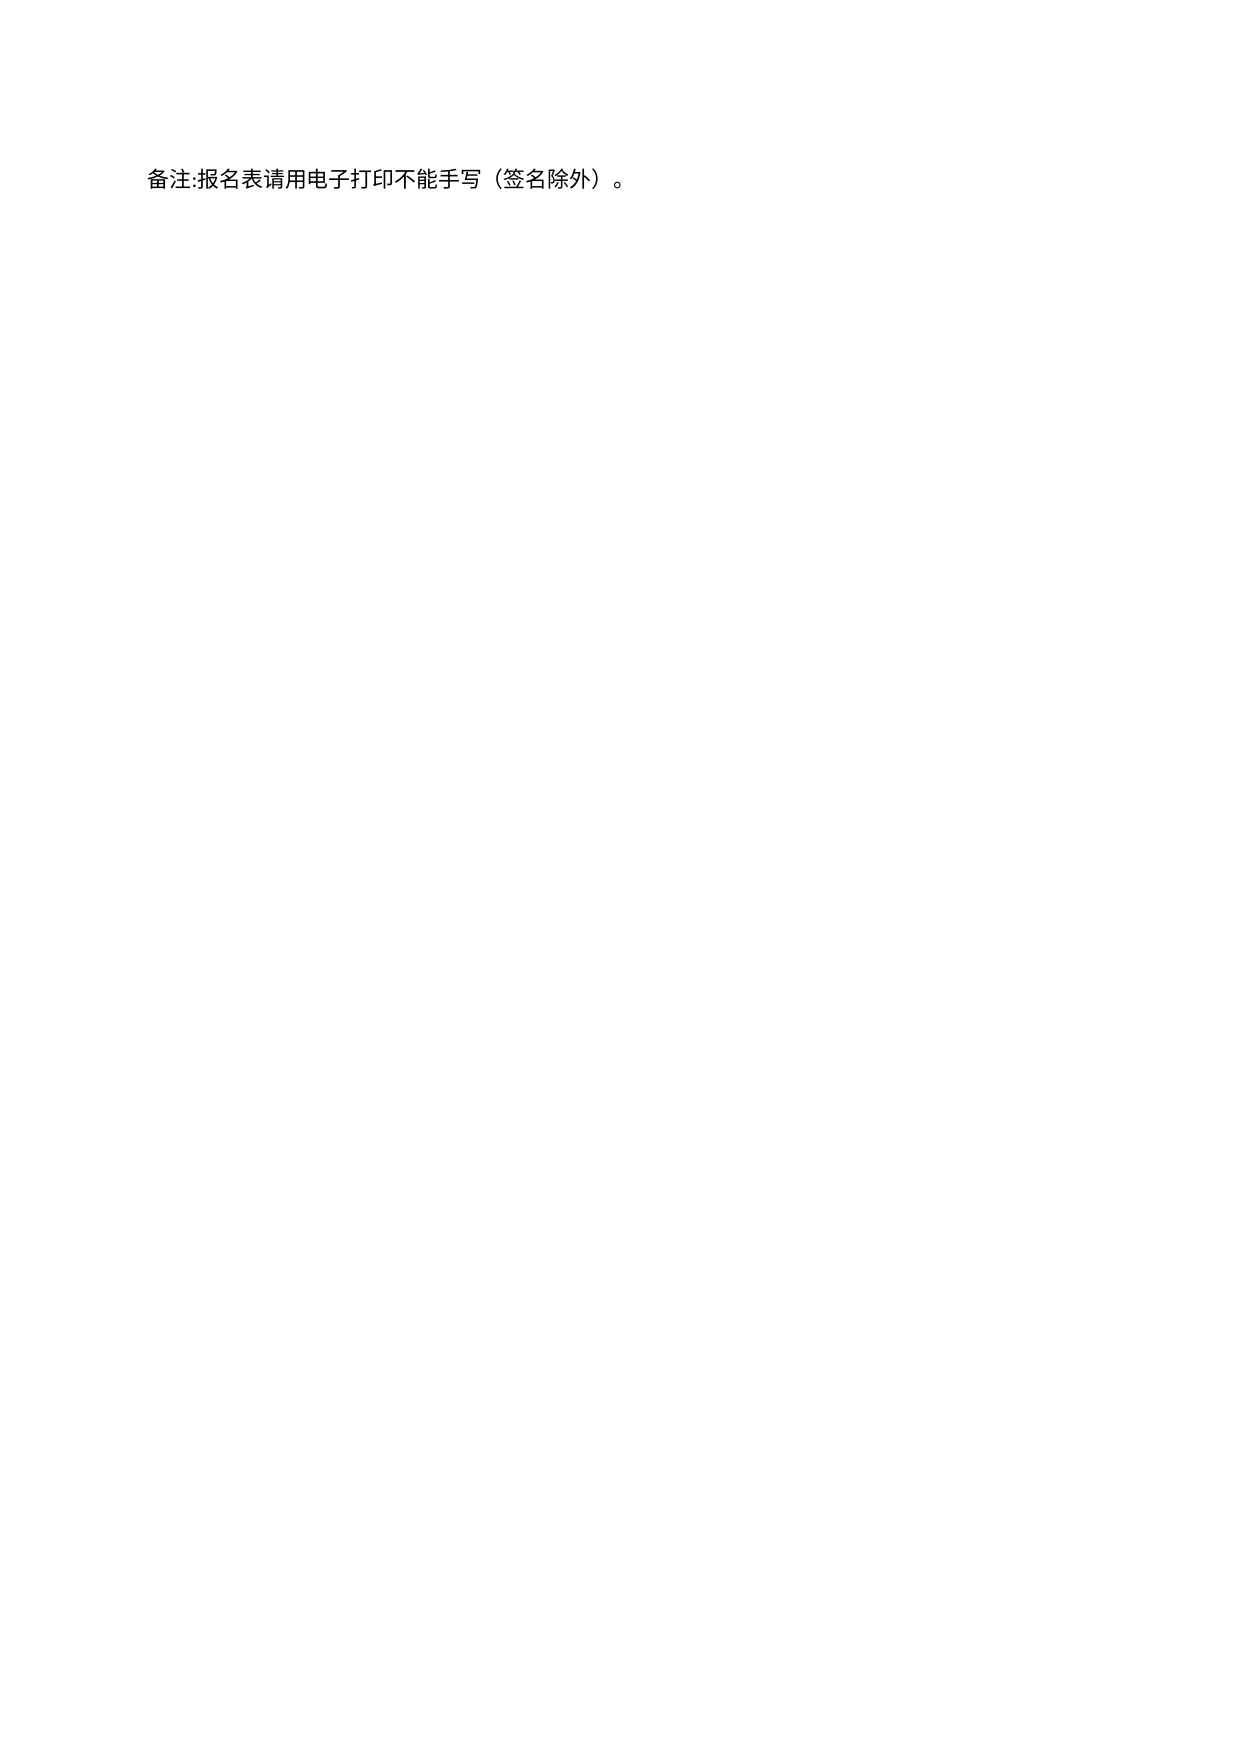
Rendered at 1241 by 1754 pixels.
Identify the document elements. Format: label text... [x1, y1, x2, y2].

text 备注:报名表请用电子打印不能手写（签名除外）。 [148, 162, 1093, 194]
